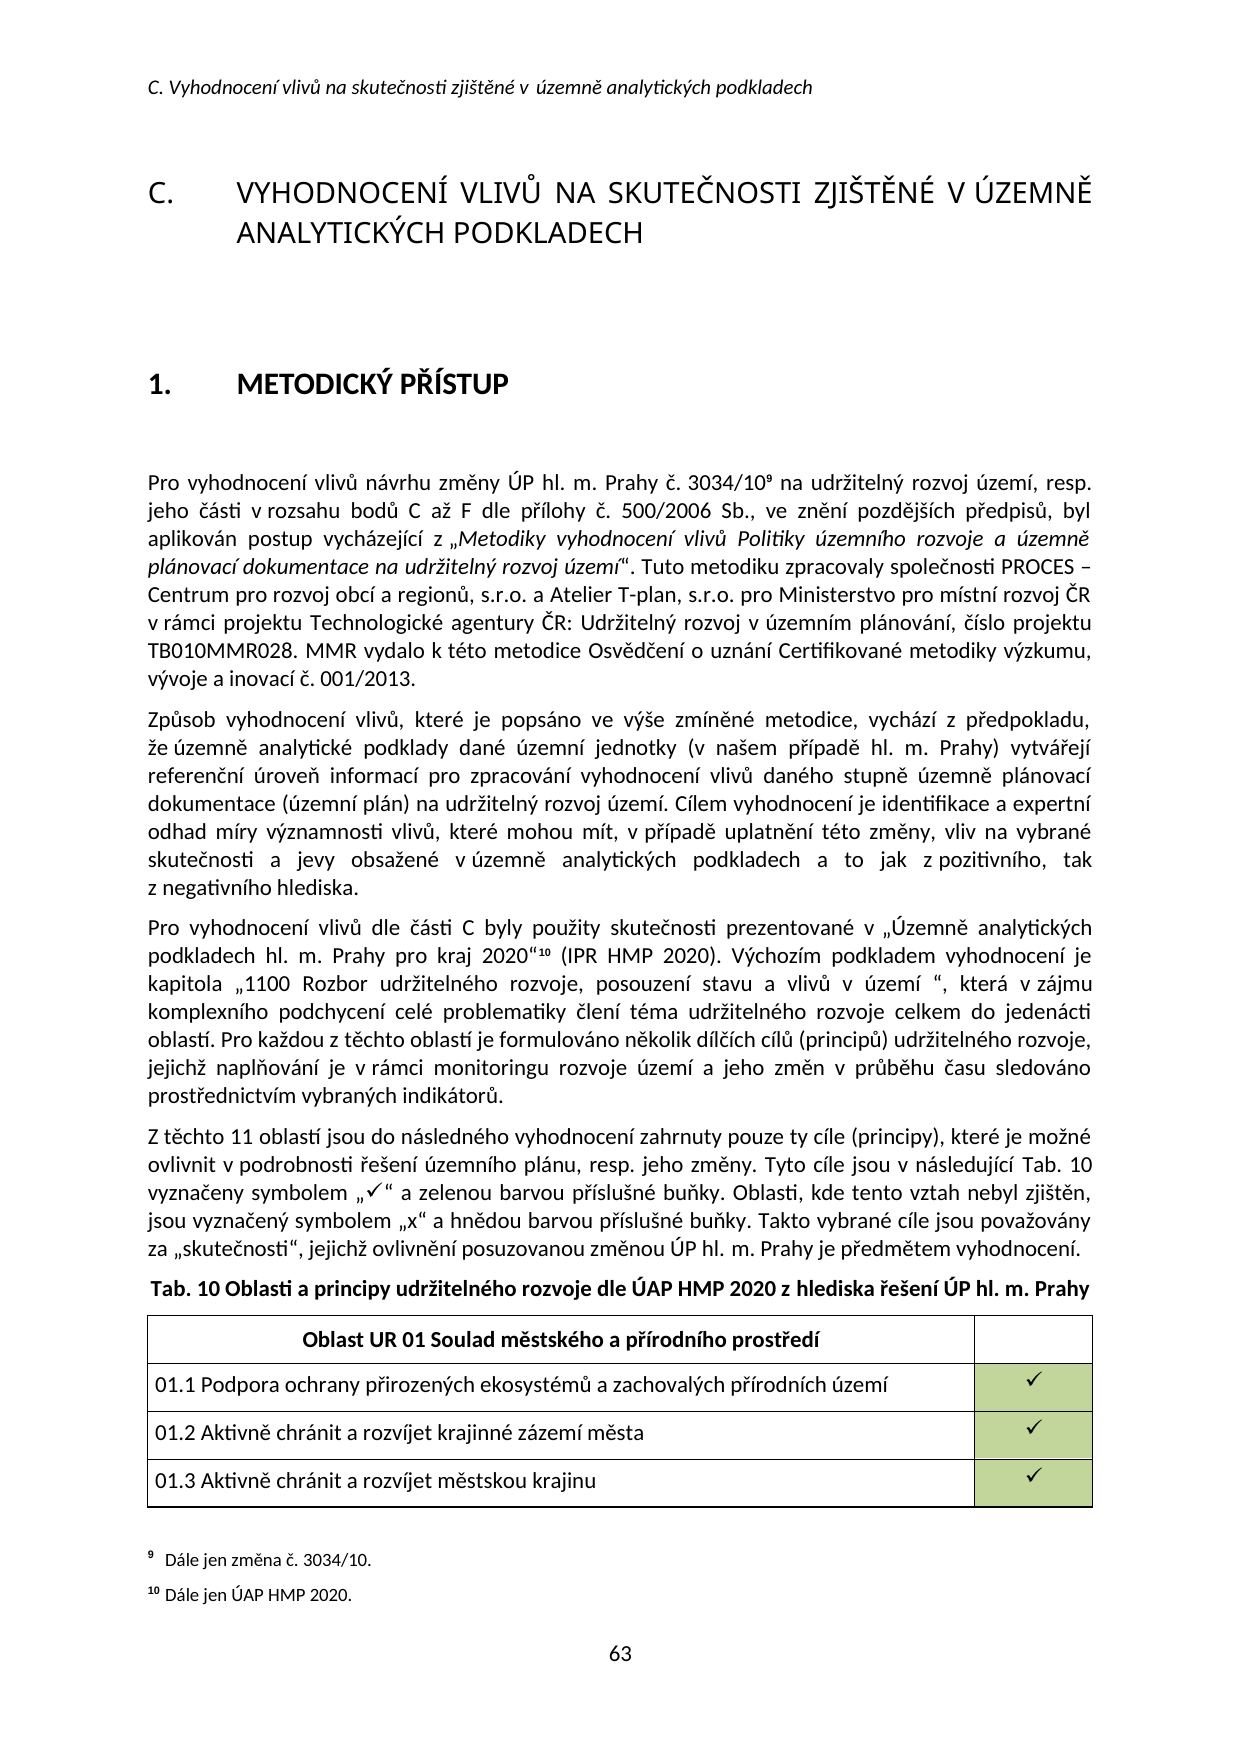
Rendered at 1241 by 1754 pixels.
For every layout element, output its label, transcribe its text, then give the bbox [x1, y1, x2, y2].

table_header Oblast UR 01 Soulad městského a přírodního prostředí [148, 1316, 974, 1363]
table_cell 01.2 Aktivně chránit a rozvíjet krajinné zázemí města [148, 1412, 974, 1458]
text Pro vyhodnocení vlivů návrhu změny ÚP hl. m. Prahy č. 3034/10 na udržitelný rozvoj území, resp. jeho části v rozsahu bodů C až F dle přílohy č. 500/2006 Sb., ve znění pozdějších předpisů, byl aplikován postup vycházející z „Metodiky vyhodnocení vlivů Politiky územního rozvoje a územně plánovací dokumentace na udržitelný rozvoj území“. Tuto metodiku zpracovaly společnosti PROCES – Centrum pro rozvoj obcí a regionů, s.r.o. a Atelier T-plan, s.r.o. pro Ministerstvo pro místní rozvoj ČR v rámci projektu Technologické agentury ČR: Udržitelný rozvoj v územním plánování, číslo projektu TB010MMR028. MMR vydalo k této metodice Osvědčení o uznání Certifikované metodiky výzkumu, vývoje a inovací č. 001/2013. [148, 468, 1092, 692]
table_cell [975, 1412, 1092, 1458]
subtitle 1. Metodický přístup [148, 364, 1092, 402]
table_cell 01.1 Podpora ochrany přirozených ekosystémů a zachovalých přírodních území [148, 1364, 974, 1411]
text C. Vyhodnocení vlivů na skutečnosti zjištěné v územně analytických podkladech [148, 173, 1092, 252]
table_header [975, 1316, 1092, 1363]
table_cell 01.3 Aktivně chránit a rozvíjet městskou krajinu [148, 1460, 974, 1506]
text Pro vyhodnocení vlivů dle části C byly použity skutečnosti prezentované v „Územně analytických podkladech hl. m. Prahy pro kraj 2020“ (IPR HMP 2020). Výchozím podkladem vyhodnocení je kapitola „1100 Rozbor udržitelného rozvoje, posouzení stavu a vlivů v území “, která v zájmu komplexního podchycení celé problematiky člení téma udržitelného rozvoje celkem do jedenácti oblastí. Pro každou z těchto oblastí je formulováno několik dílčích cílů (principů) udržitelného rozvoje, jejichž naplňování je v rámci monitoringu rozvoje území a jeho změn v průběhu času sledováno prostřednictvím vybraných indikátorů. [148, 913, 1092, 1109]
text Způsob vyhodnocení vlivů, které je popsáno ve výše zmíněné metodice, vychází z předpokladu, že územně analytické podklady dané územní jednotky (v našem případě hl. m. Prahy) vytvářejí referenční úroveň informací pro zpracování vyhodnocení vlivů daného stupně územně plánovací dokumentace (územní plán) na udržitelný rozvoj území. Cílem vyhodnocení je identifikace a expertní odhad míry významnosti vlivů, které mohou mít, v případě uplatnění této změny, vliv na vybrané skutečnosti a jevy obsažené v územně analytických podkladech a to jak z pozitivního, tak z negativního hlediska. [148, 705, 1092, 901]
table_cell [975, 1460, 1092, 1506]
text Tab. 10 Oblasti a principy udržitelného rozvoje dle ÚAP HMP 2020 z hlediska řešení ÚP hl. m. Prahy [148, 1274, 1092, 1303]
text Z těchto 11 oblastí jsou do následného vyhodnocení zahrnuty pouze ty cíle (principy), které je možné ovlivnit v podrobnosti řešení územního plánu, resp. jeho změny. Tyto cíle jsou v následující Tab. 10 vyznačeny symbolem „“ a zelenou barvou příslušné buňky. Oblasti, kde tento vztah nebyl zjištěn, jsou vyznačený symbolem „x“ a hnědou barvou příslušné buňky. Takto vybrané cíle jsou považovány za „skutečnosti“, jejichž ovlivnění posuzovanou změnou ÚP hl. m. Prahy je předmětem vyhodnocení. [148, 1122, 1092, 1262]
table_cell [975, 1364, 1092, 1411]
